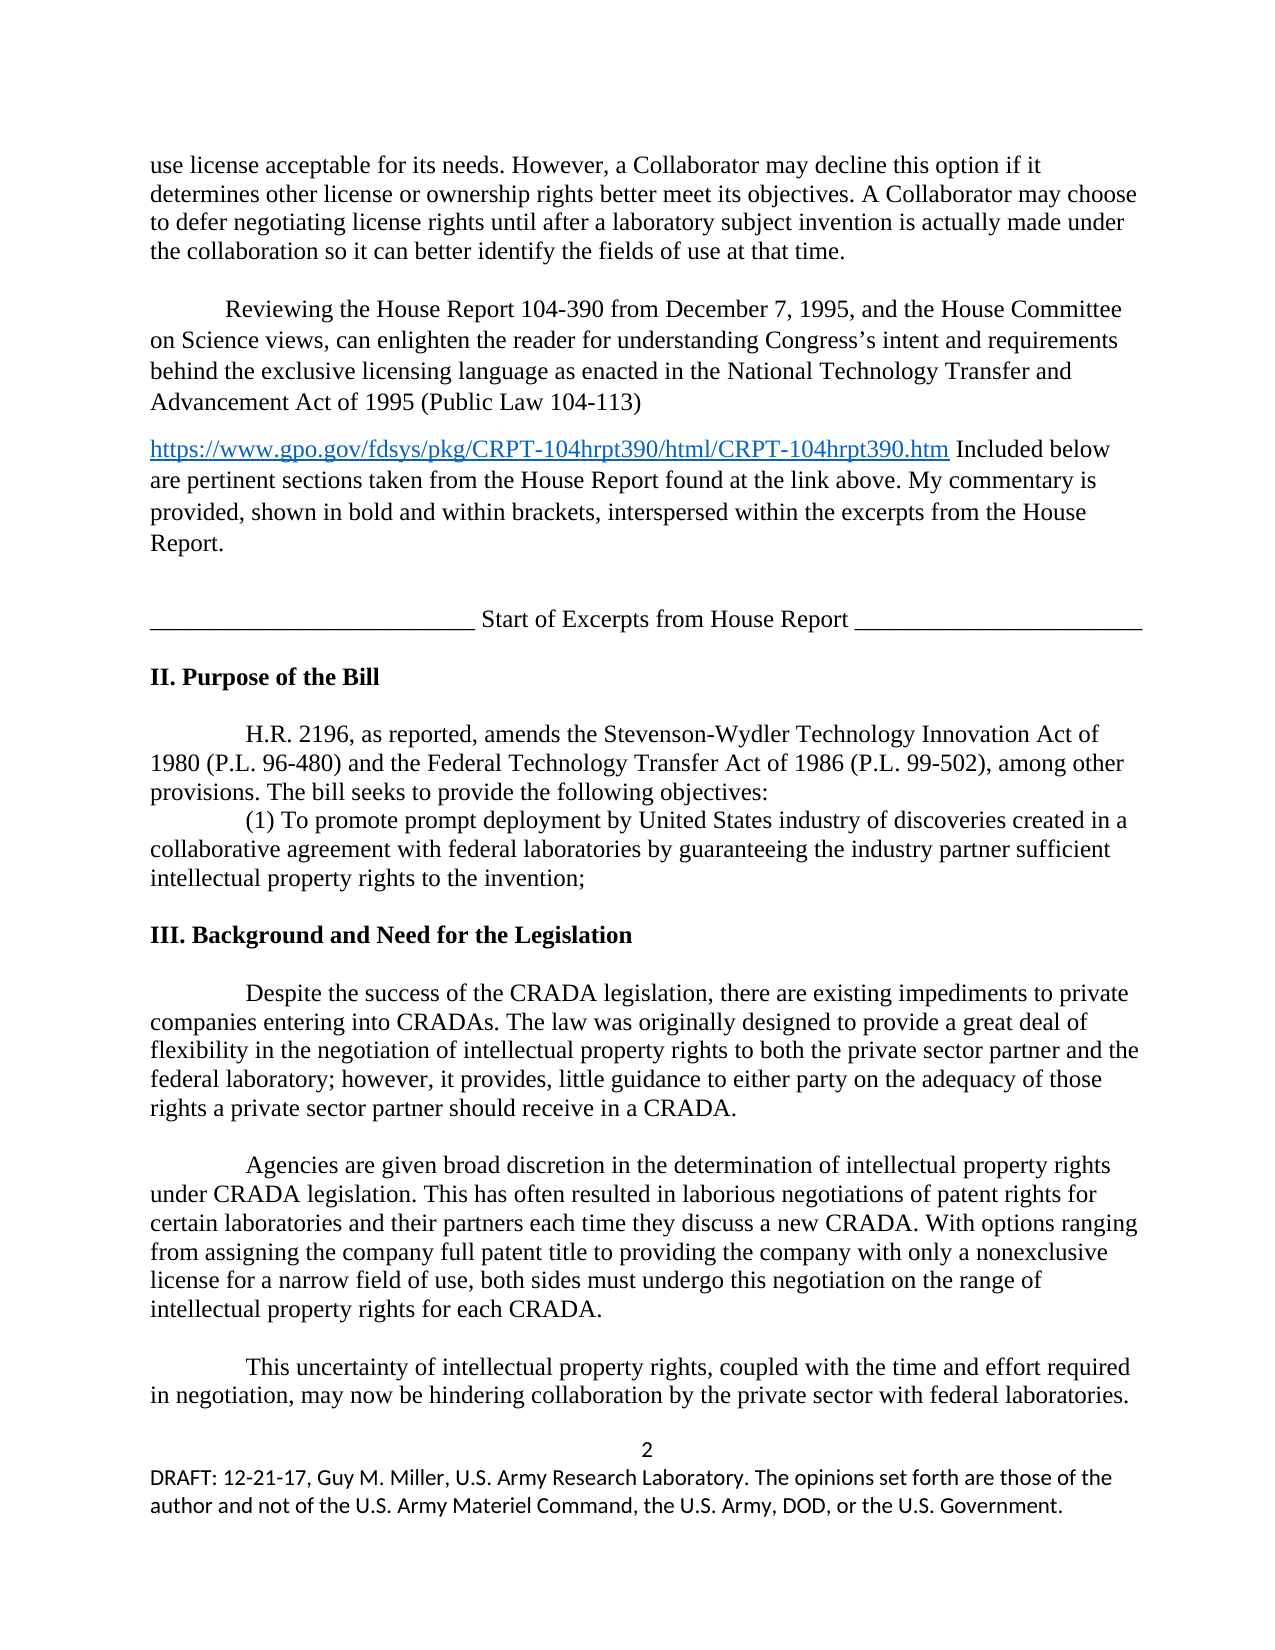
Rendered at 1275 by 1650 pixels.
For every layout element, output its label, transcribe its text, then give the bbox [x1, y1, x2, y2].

text __________________________ Start of Excerpts from House Report _______________________ [150, 604, 1144, 633]
text III. Background and Need for the Legislation [150, 920, 1144, 949]
text https://www.gpo.gov/fdsys/pkg/CRPT-104hrpt390/html/CRPT-104hrpt390.htm Included below are pertinent sections taken from the House Report found at the link above. My commentary is provided, shown in bold and within brackets, interspersed within the excerpts from the House Report. [150, 434, 1144, 556]
text II. Purpose of the Bill [150, 662, 1144, 690]
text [150, 150, 1144, 265]
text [150, 1352, 1144, 1409]
text Agencies are given broad discretion in the determination of intellectual property rights under CRADA legislation. This has often resulted in laborious negotiations of patent rights for certain laboratories and their partners each time they discuss a new CRADA. With options ranging from assigning the company full patent title to providing the company with only a nonexclusive license for a narrow field of use, both sides must undergo this negotiation on the range of intellectual property rights for each CRADA. [150, 1150, 1144, 1323]
text Reviewing the House Report 104-390 from December 7, 1995, and the House Committee on Science views, can enlighten the reader for understanding Congress’s intent and requirements behind the exclusive licensing language as enacted in the National Technology Transfer and Advancement Act of 1995 (Public Law 104-113) [150, 294, 1144, 416]
text (1) To promote prompt deployment by United States industry of discoveries created in a collaborative agreement with federal laboratories by guaranteeing the industry partner sufficient intellectual property rights to the invention; [150, 805, 1144, 892]
text Despite the success of the CRADA legislation, there are existing impediments to private companies entering into CRADAs. The law was originally designed to provide a great deal of flexibility in the negotiation of intellectual property rights to both the private sector partner and the federal laboratory; however, it provides, little guidance to either party on the adequacy of those rights a private sector partner should receive in a CRADA. [150, 978, 1144, 1122]
text H.R. 2196, as reported, amends the Stevenson-Wydler Technology Innovation Act of 1980 (P.L. 96-480) and the Federal Technology Transfer Act of 1986 (P.L. 99-502), among other provisions. The bill seeks to provide the following objectives: [150, 719, 1144, 805]
